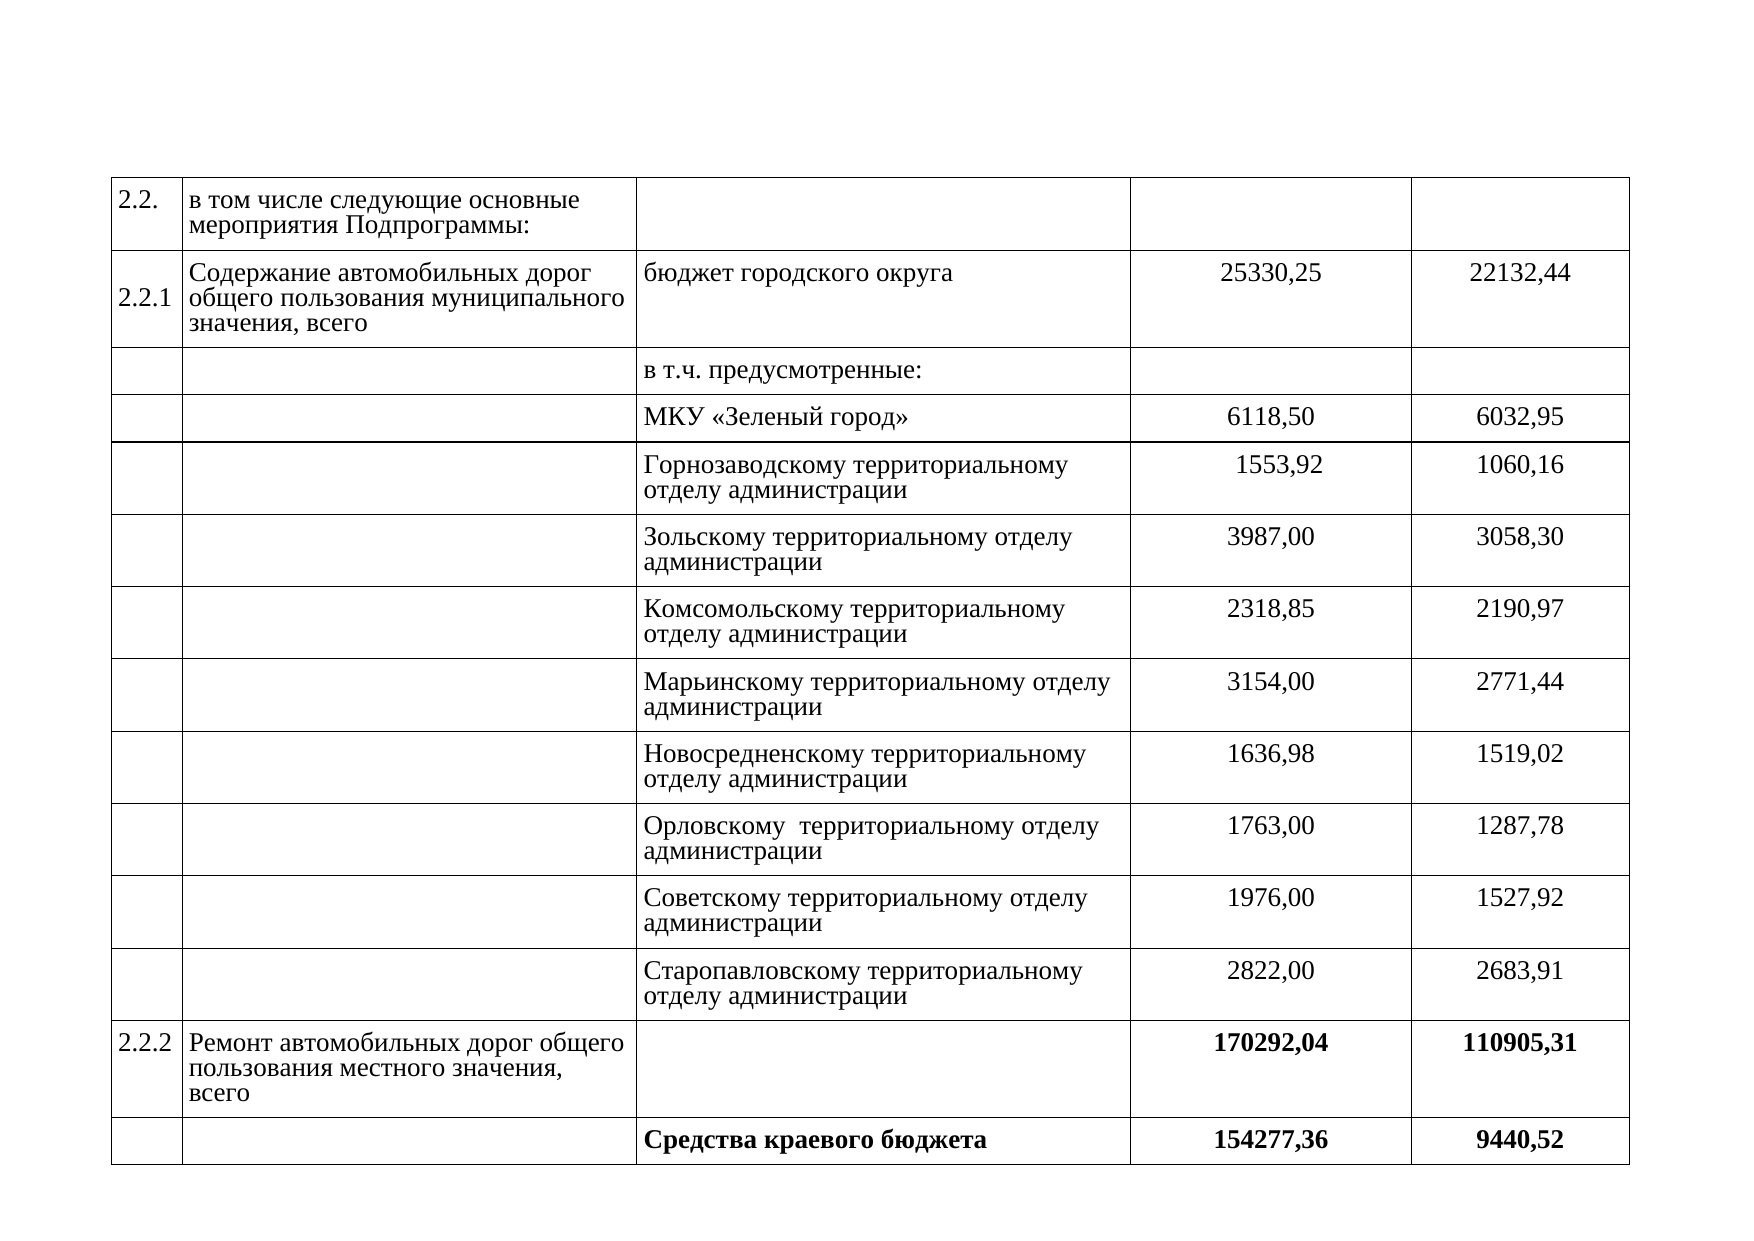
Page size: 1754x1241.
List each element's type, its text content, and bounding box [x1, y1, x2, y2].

table_cell Марьинскому территориальному отделу администрации [637, 659, 1130, 731]
table_cell [183, 1118, 636, 1164]
table_cell 110905,31 [1412, 1021, 1629, 1117]
table_cell [183, 732, 636, 803]
table_cell [1412, 178, 1629, 249]
table_cell 6032,95 [1412, 395, 1629, 441]
table_cell 1519,02 [1412, 732, 1629, 803]
table_cell 1287,78 [1412, 804, 1629, 875]
table_cell 1553,92 [1131, 443, 1411, 514]
table_cell Содержание автомобильных дорог общего пользования муниципального значения, всего [183, 251, 636, 347]
table_cell 1060,16 [1412, 443, 1629, 514]
table_cell 2.2.1 [112, 251, 182, 347]
table_cell 1763,00 [1131, 804, 1411, 875]
table_cell [1412, 348, 1629, 394]
table_cell [183, 876, 636, 947]
table_cell в том числе следующие основные мероприятия Подпрограммы: [183, 178, 636, 249]
table_cell [637, 1021, 1130, 1117]
table_cell [112, 587, 182, 658]
table_cell 25330,25 [1131, 251, 1411, 347]
table_cell [112, 949, 182, 1020]
table_cell [1131, 178, 1411, 249]
table_cell 1636,98 [1131, 732, 1411, 803]
table_cell 22132,44 [1412, 251, 1629, 347]
table_cell [112, 1118, 182, 1164]
table_cell [183, 443, 636, 514]
table_cell Средства краевого бюджета [637, 1118, 1130, 1164]
table_cell Орловскому территориальному отделу администрации [637, 804, 1130, 875]
table_cell 2190,97 [1412, 587, 1629, 658]
table_cell 2.2.2 [112, 1021, 182, 1117]
table_cell Ремонт автомобильных дорог общего пользования местного значения, всего [183, 1021, 636, 1117]
table_cell Старопавловскому территориальному отделу администрации [637, 949, 1130, 1020]
table_cell 2683,91 [1412, 949, 1629, 1020]
table_cell МКУ «Зеленый город» [637, 395, 1130, 441]
table_cell [183, 659, 636, 731]
table_cell [112, 443, 182, 514]
table_cell Советскому территориальному отделу администрации [637, 876, 1130, 947]
table_cell [112, 659, 182, 731]
table_cell 2771,44 [1412, 659, 1629, 731]
table_cell Зольскому территориальному отделу администрации [637, 515, 1130, 586]
table_cell 2318,85 [1131, 587, 1411, 658]
table_cell Новосредненскому территориальному отделу администрации [637, 732, 1130, 803]
table_cell [112, 804, 182, 875]
table_cell Горнозаводскому территориальному отделу администрации [637, 443, 1130, 514]
table_cell 170292,04 [1131, 1021, 1411, 1117]
table_cell бюджет городского округа [637, 251, 1130, 347]
table_cell [183, 804, 636, 875]
table_cell [183, 587, 636, 658]
table_cell 1527,92 [1412, 876, 1629, 947]
table_cell 3987,00 [1131, 515, 1411, 586]
table_cell 3058,30 [1412, 515, 1629, 586]
table_cell 2.2. [112, 178, 182, 249]
table_cell 6118,50 [1131, 395, 1411, 441]
table_cell 2822,00 [1131, 949, 1411, 1020]
table_cell [112, 876, 182, 947]
table_cell Комсомольскому территориальному отделу администрации [637, 587, 1130, 658]
table_cell 3154,00 [1131, 659, 1411, 731]
table_cell [183, 515, 636, 586]
table_cell [637, 178, 1130, 249]
table_cell [183, 395, 636, 441]
table_cell [112, 515, 182, 586]
table_cell [183, 348, 636, 394]
table_cell [1131, 348, 1411, 394]
table_cell 9440,52 [1412, 1118, 1629, 1164]
table_cell [112, 732, 182, 803]
table_cell [112, 348, 182, 394]
table_cell [112, 395, 182, 441]
table_cell в т.ч. предусмотренные: [637, 348, 1130, 394]
table_cell 154277,36 [1131, 1118, 1411, 1164]
table_cell 1976,00 [1131, 876, 1411, 947]
table_cell [183, 949, 636, 1020]
